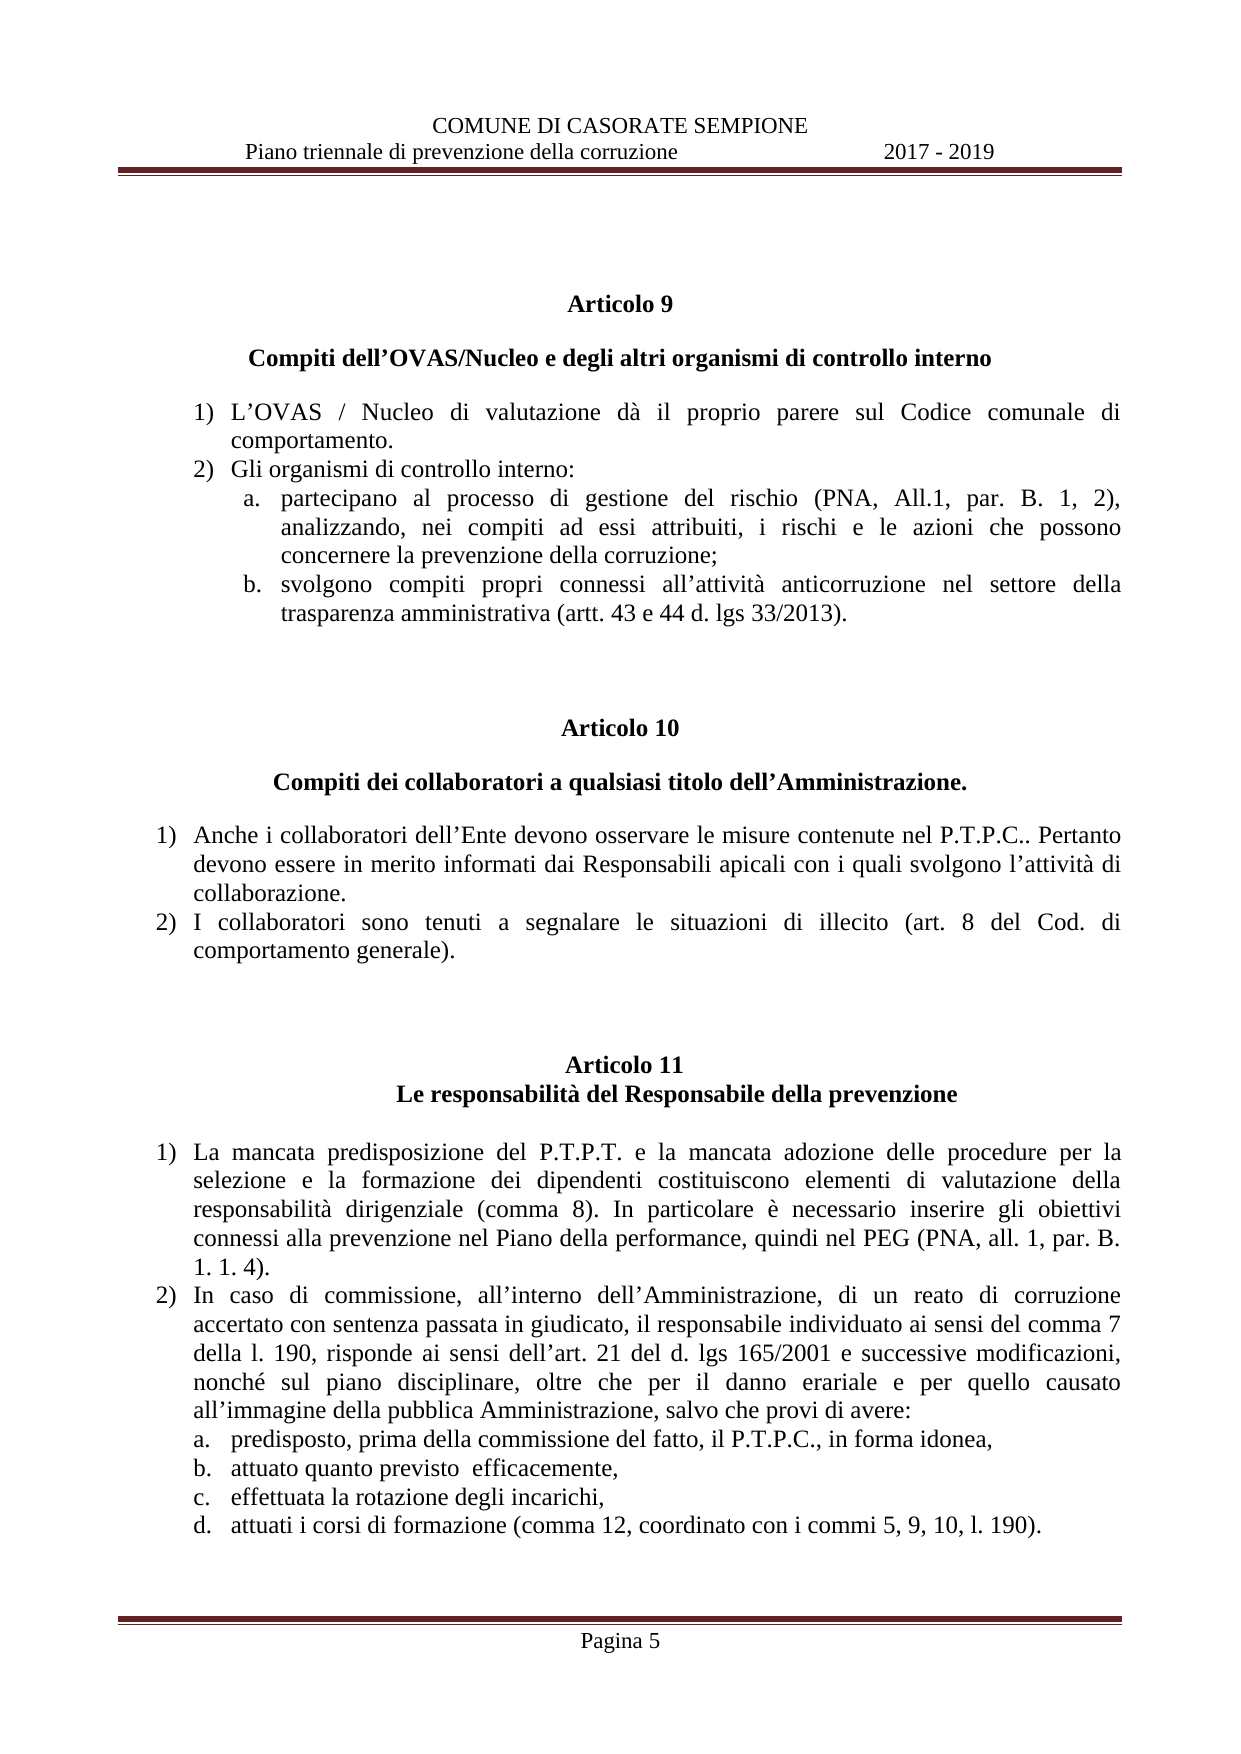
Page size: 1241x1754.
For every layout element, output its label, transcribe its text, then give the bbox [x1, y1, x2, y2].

list attuato quanto previsto efficacemente, [193, 1453, 1122, 1482]
text Compiti dell’OVAS/Nucleo e degli altri organismi di controllo interno [118, 343, 1122, 371]
list Le responsabilità del Responsabile della prevenzione [234, 1079, 1122, 1108]
list In caso di commissione, all’interno dell’Amministrazione, di un reato di corruzione accertato con sentenza passata in giudicato, il responsabile individuato ai sensi del comma 7 della l. 190, risponde ai sensi dell’art. 21 del d. lgs 165/2001 e successive modificazioni, nonché sul piano disciplinare, oltre che per il danno erariale e per quello causato all’immagine della pubblica Amministrazione, salvo che provi di avere: [156, 1281, 1122, 1424]
list I collaboratori sono tenuti a segnalare le situazioni di illecito (art. 8 del Cod. di comportamento generale). [156, 907, 1122, 964]
list Anche i collaboratori dell’Ente devono osservare le misure contenute nel P.T.P.C.. Pertanto devono essere in merito informati dai Responsabili apicali con i quali svolgono l’attività di collaborazione. [156, 821, 1122, 907]
list effettuata la rotazione degli incarichi, [193, 1482, 1122, 1511]
text Compiti dei collaboratori a qualsiasi titolo dell’Amministrazione. [118, 767, 1122, 795]
list L’OVAS / Nucleo di valutazione dà il proprio parere sul Codice comunale di comportamento. [193, 397, 1122, 454]
list attuati i corsi di formazione (comma 12, coordinato con i commi 5, 9, 10, l. 190). [193, 1511, 1122, 1539]
list Articolo 11 [234, 1051, 1122, 1079]
list svolgono compiti propri connessi all’attività anticorruzione nel settore della trasparenza amministrativa (artt. 43 e 44 d. lgs 33/2013). [243, 569, 1122, 627]
list predisposto, prima della commissione del fatto, il P.T.P.C., in forma idonea, [193, 1424, 1122, 1453]
list partecipano al processo di gestione del rischio (PNA, All.1, par. B. 1, 2), analizzando, nei compiti ad essi attribuiti, i rischi e le azioni che possono concernere la prevenzione della corruzione; [243, 483, 1122, 569]
text Articolo 10 [118, 713, 1122, 742]
list Gli organismi di controllo interno: [193, 454, 1122, 483]
text Articolo 9 [118, 289, 1122, 318]
list La mancata predisposizione del P.T.P.T. e la mancata adozione delle procedure per la selezione e la formazione dei dipendenti costituiscono elementi di valutazione della responsabilità dirigenziale (comma 8). In particolare è necessario inserire gli obiettivi connessi alla prevenzione nel Piano della performance, quindi nel PEG (PNA, all. 1, par. B. 1. 1. 4). [156, 1137, 1122, 1281]
